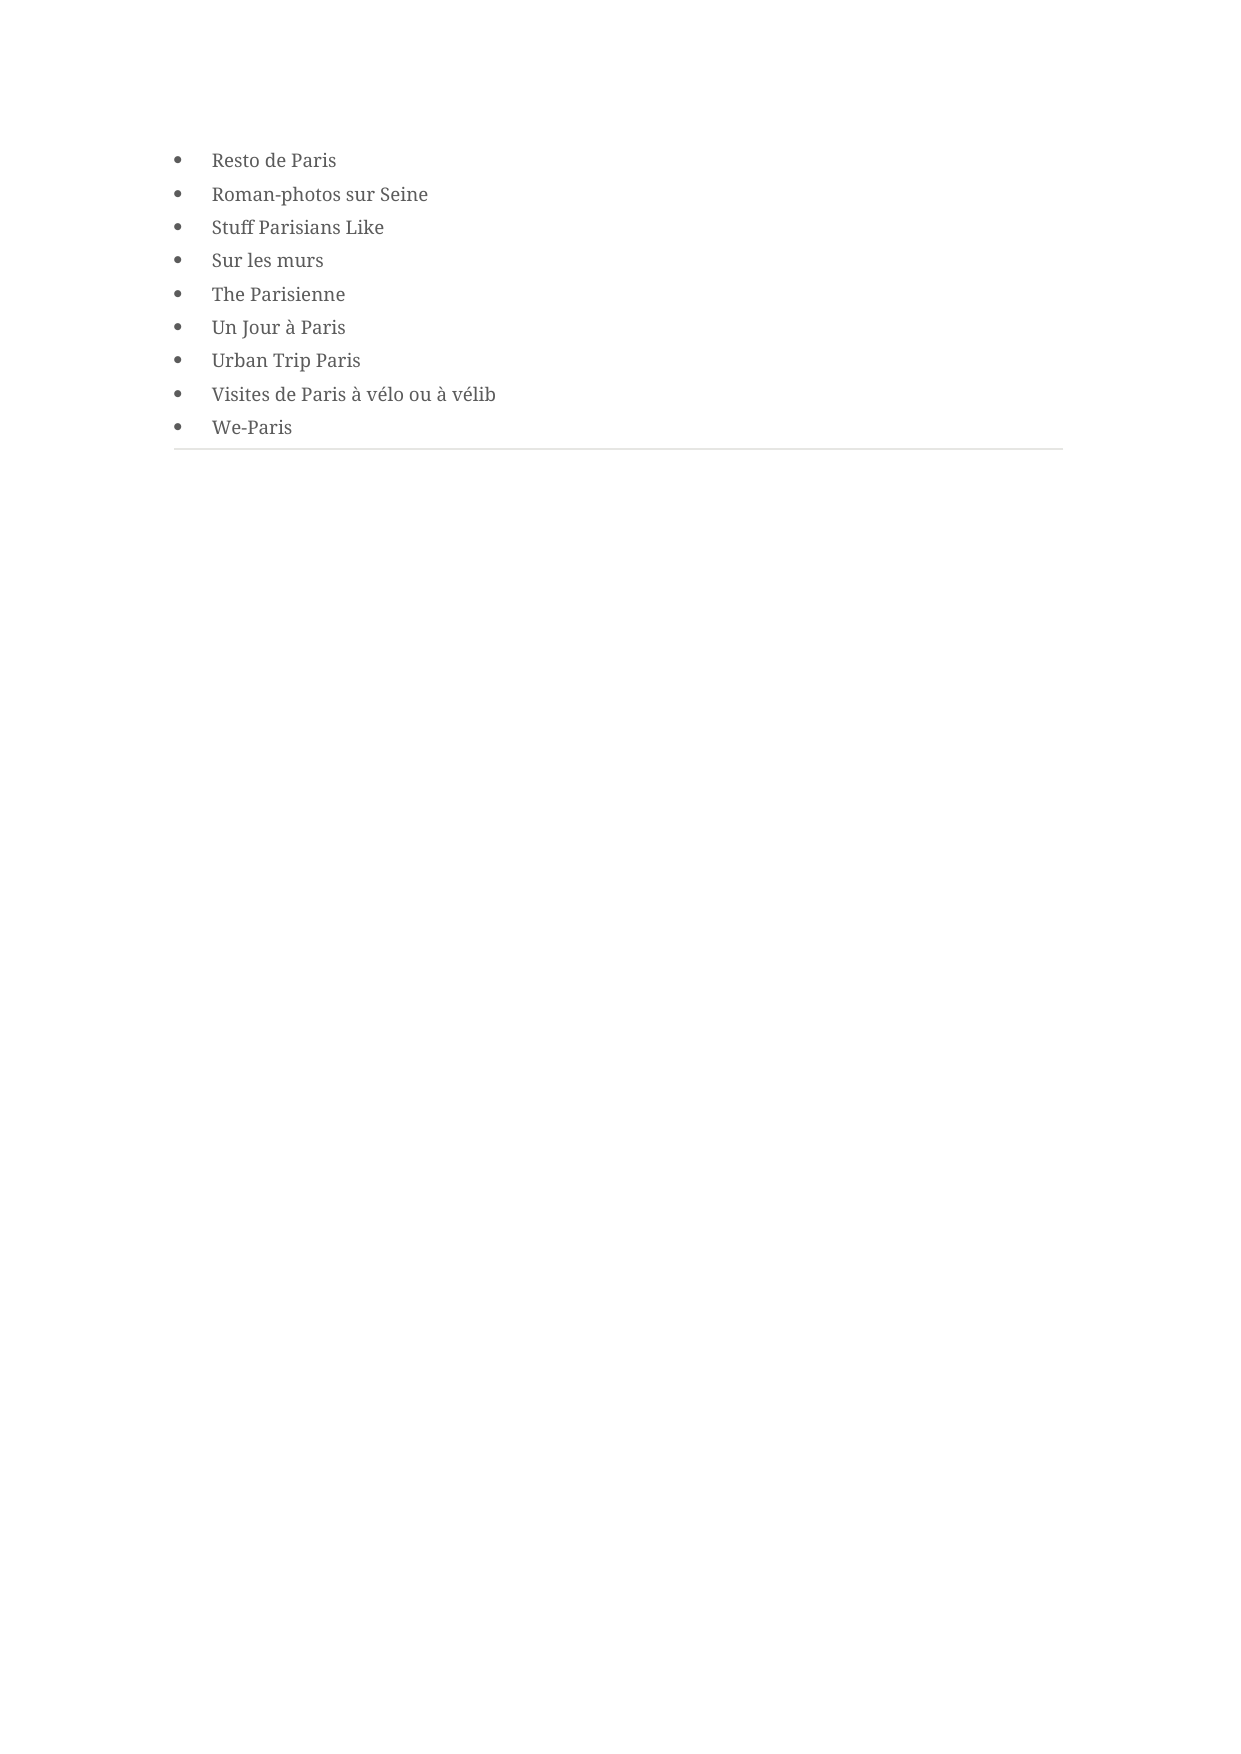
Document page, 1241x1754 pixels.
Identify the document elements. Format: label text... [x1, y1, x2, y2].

list Stuff Parisians Like [174, 214, 1063, 240]
list The Parisienne [174, 281, 1063, 306]
list We-Paris [174, 414, 1063, 448]
list Visites de Paris à vélo ou à vélib [174, 381, 1063, 406]
list Sur les murs [174, 248, 1063, 273]
list Un Jour à Paris [174, 314, 1063, 340]
list Resto de Paris [174, 148, 1063, 173]
list Urban Trip Paris [174, 348, 1063, 373]
list Roman-photos sur Seine [174, 181, 1063, 206]
